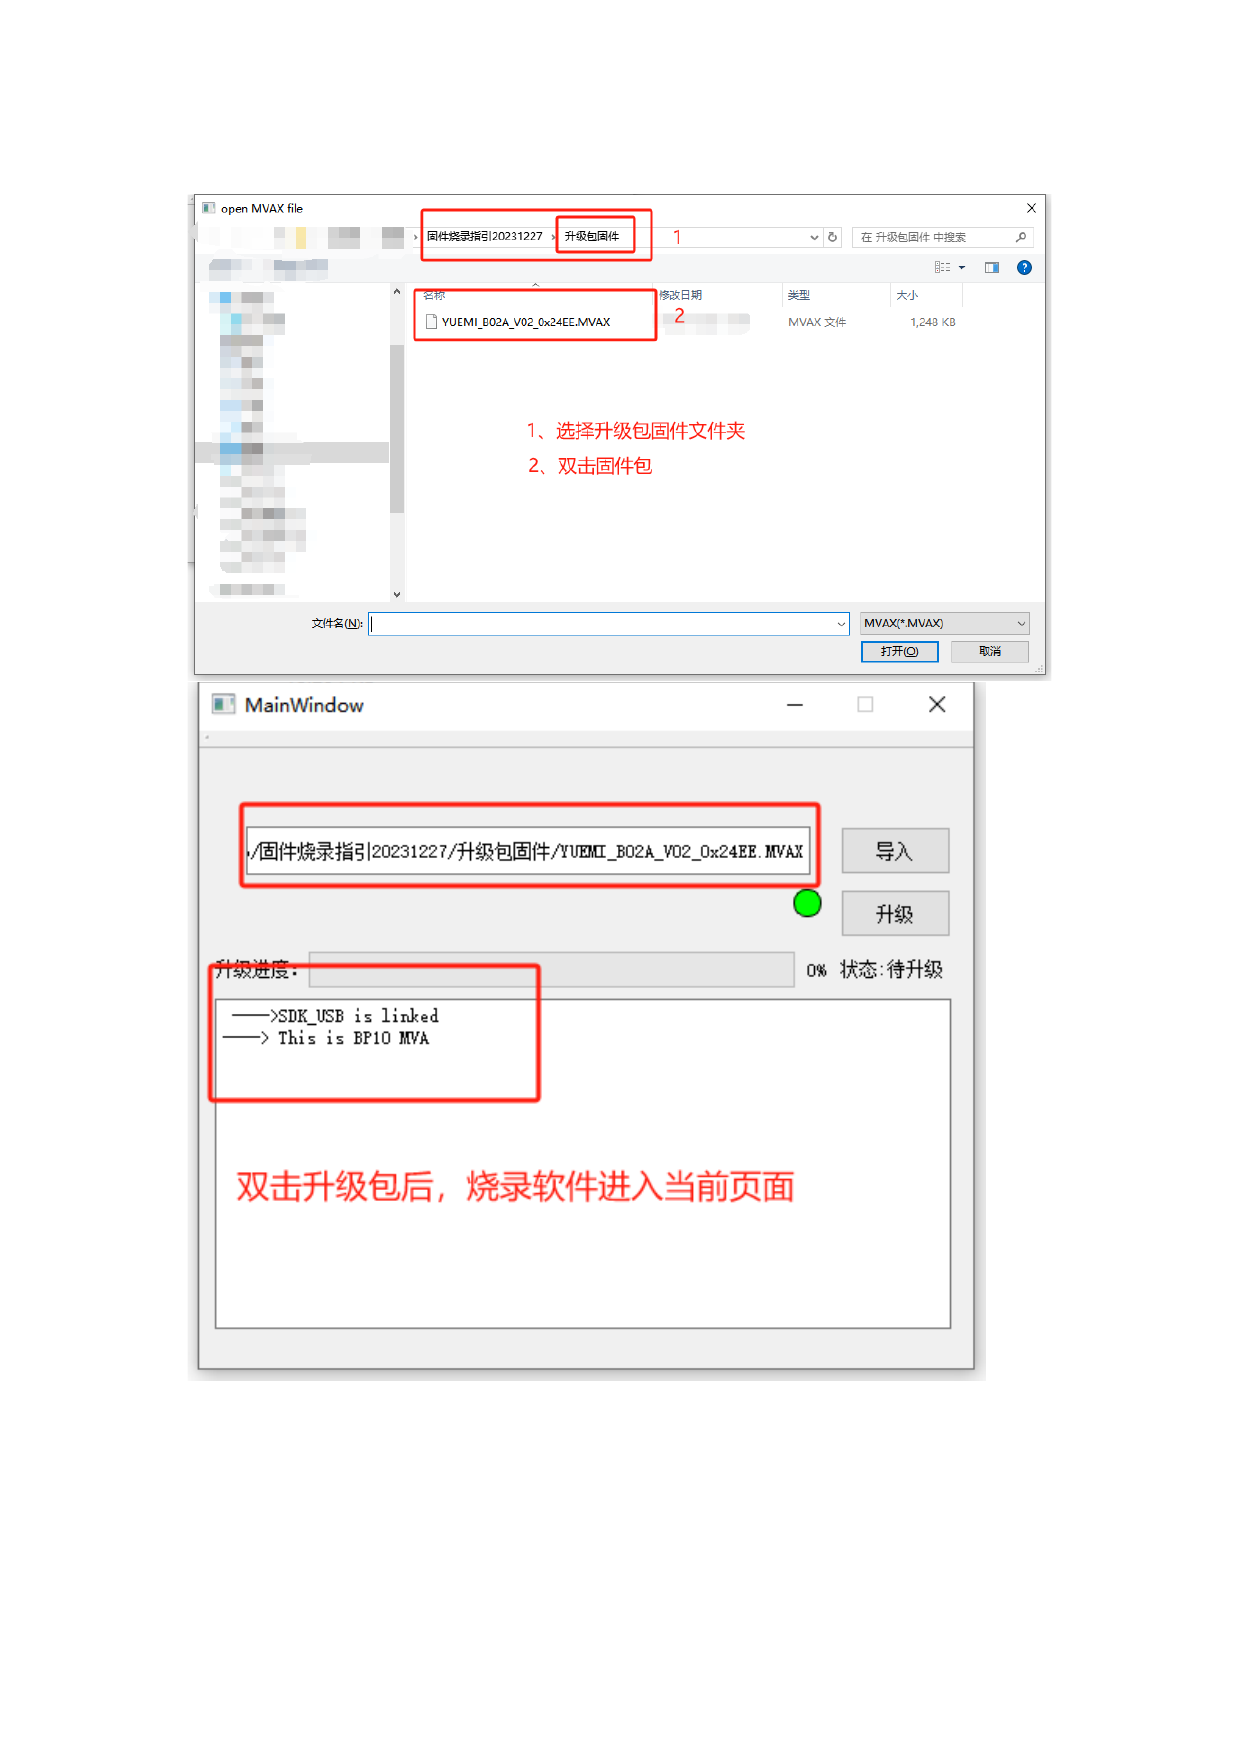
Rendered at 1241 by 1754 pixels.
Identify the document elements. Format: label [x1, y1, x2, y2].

picture [187, 194, 1052, 681]
picture [187, 682, 986, 1381]
